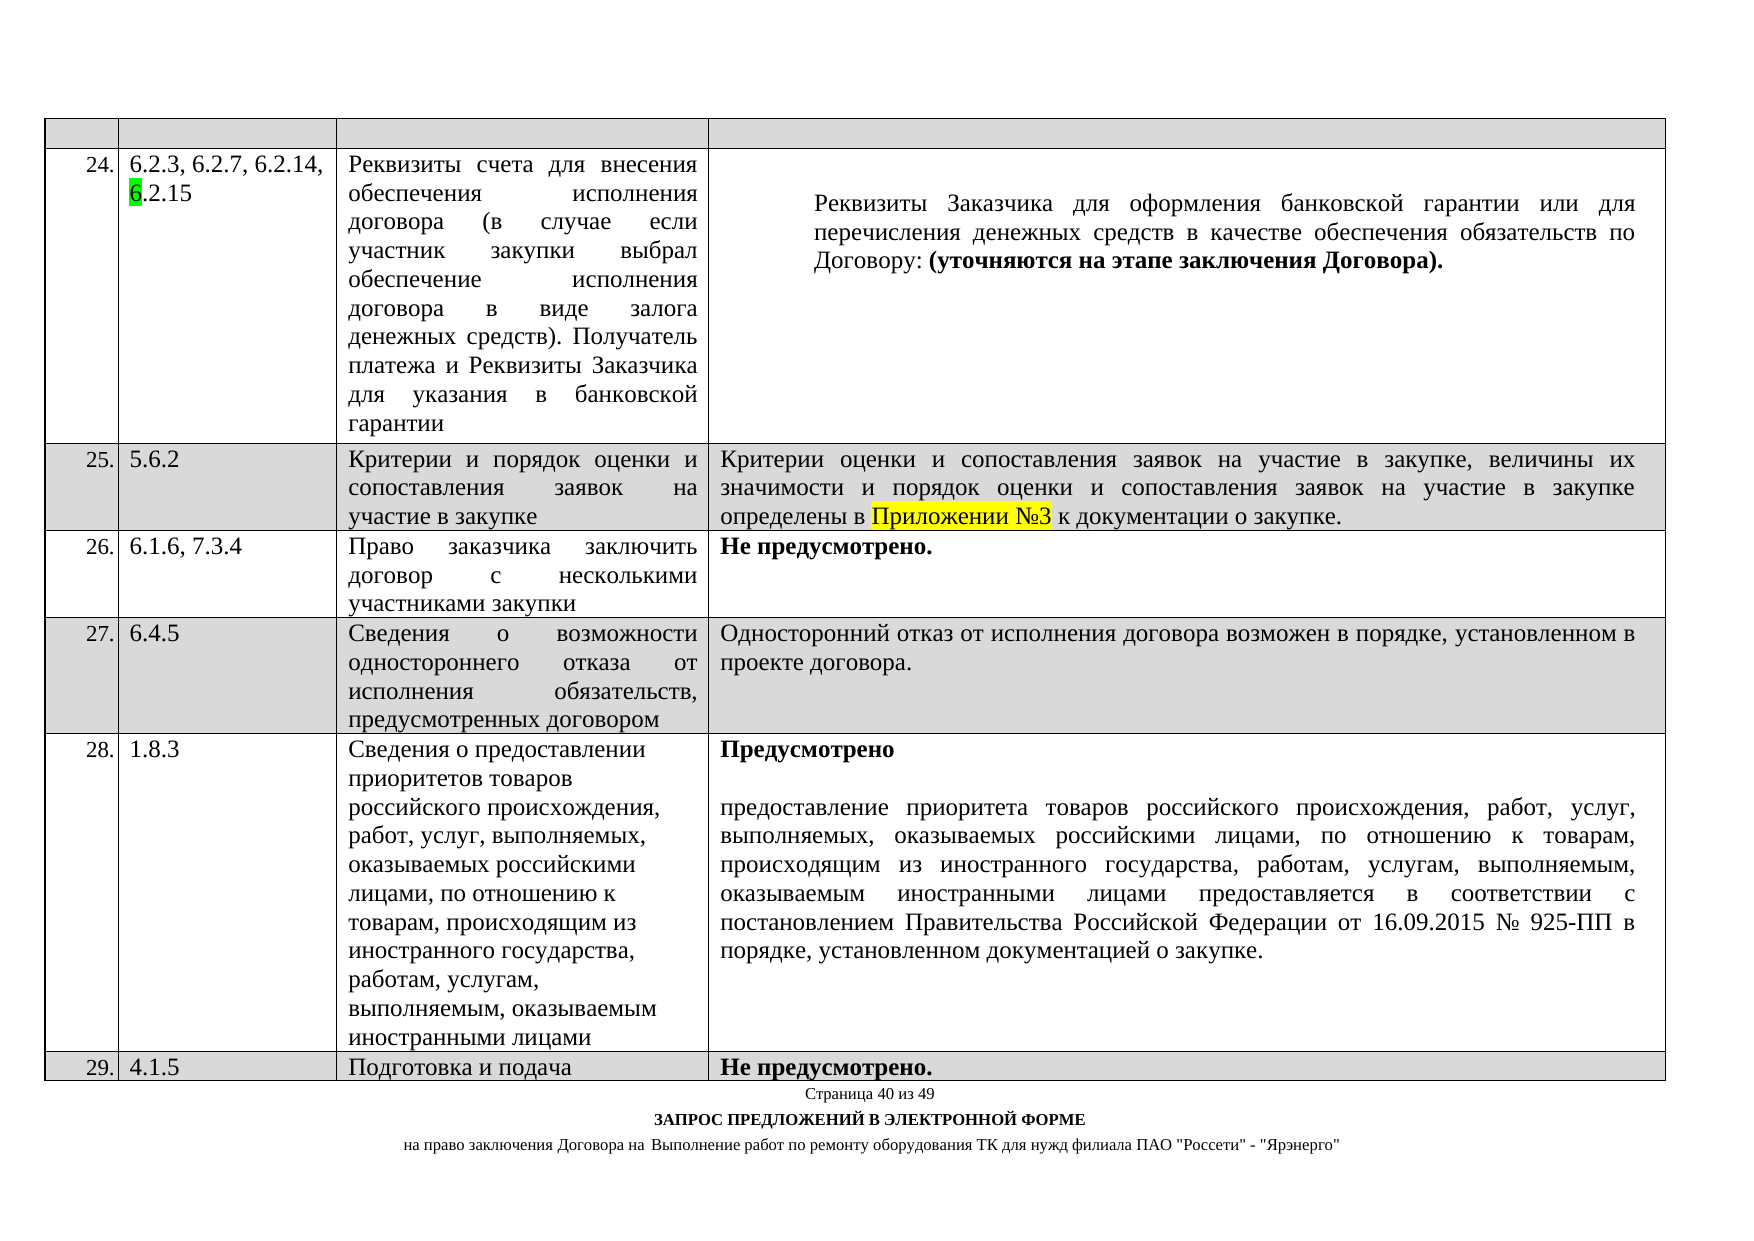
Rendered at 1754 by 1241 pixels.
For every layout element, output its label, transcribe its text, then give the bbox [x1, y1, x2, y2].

table_cell Не предусмотрено. [709, 1052, 1665, 1080]
table_cell Реквизиты Заказчика для оформления банковской гарантии или для перечисления денежных средств в качестве обеспечения обязательств по Договору: (уточняются на этапе заключения Договора). [709, 149, 1665, 443]
table_cell Не предусмотрено. [709, 531, 1665, 617]
table_cell 5.6.2 [119, 444, 336, 530]
table_cell [46, 734, 118, 1051]
table_cell Критерии и порядок оценки и сопоставления заявок на участие в закупке [337, 444, 708, 530]
table_cell 1.8.3 [119, 734, 336, 1051]
table_cell Сведения о возможности одностороннего отказа от исполнения обязательств, предусмотренных договором [337, 618, 708, 733]
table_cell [709, 119, 1665, 148]
table_cell [46, 618, 118, 733]
table_cell 6.2.3, 6.2.7, 6.2.14, 6.2.15 [119, 149, 336, 443]
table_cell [337, 1052, 708, 1080]
table_cell Предусмотрено предоставление приоритета товаров российского происхождения, работ, услуг, выполняемых, оказываемых российскими лицами, по отношению к товарам, происходящим из иностранного государства, работам, услугам, выполняемым, оказываемым иностранными лицами предоставляется в соответствии с постановлением Правительства Российской Федерации от 16.09.2015 № 925-ПП в порядке, установленном документацией о закупке. [709, 734, 1665, 1051]
table_cell Критерии оценки и сопоставления заявок на участие в закупке, величины их значимости и порядок оценки и сопоставления заявок на участие в закупке определены в Приложении №3 к документации о закупке. [709, 444, 1665, 530]
table_cell [46, 531, 118, 617]
table_cell [46, 119, 118, 148]
table_cell Право заказчика заключить договор с несколькими участниками закупки [337, 531, 708, 617]
table_cell [46, 1052, 118, 1080]
table_cell Реквизиты счета для внесения обеспечения исполнения договора (в случае если участник закупки выбрал обеспечение исполнения договора в виде залога денежных средств). Получатель платежа и Реквизиты Заказчика для указания в банковской гарантии [337, 149, 708, 443]
table_cell 6.1.6, 7.3.4 [119, 531, 336, 617]
table_cell [46, 444, 118, 530]
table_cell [337, 119, 708, 148]
table_cell Сведения о предоставлении приоритетов товаров российского происхождения, работ, услуг, выполняемых, оказываемых российскими лицами, по отношению к товарам, происходящим из иностранного государства, работам, услугам, выполняемым, оказываемым иностранными лицами [337, 734, 708, 1051]
table_cell 6.4.5 [119, 618, 336, 733]
table_cell 4.1.5 [119, 1052, 336, 1080]
table_cell [46, 149, 118, 443]
table_cell Односторонний отказ от исполнения договора возможен в порядке, установленном в проекте договора. [709, 618, 1665, 733]
table_cell 6.2 [119, 119, 336, 148]
